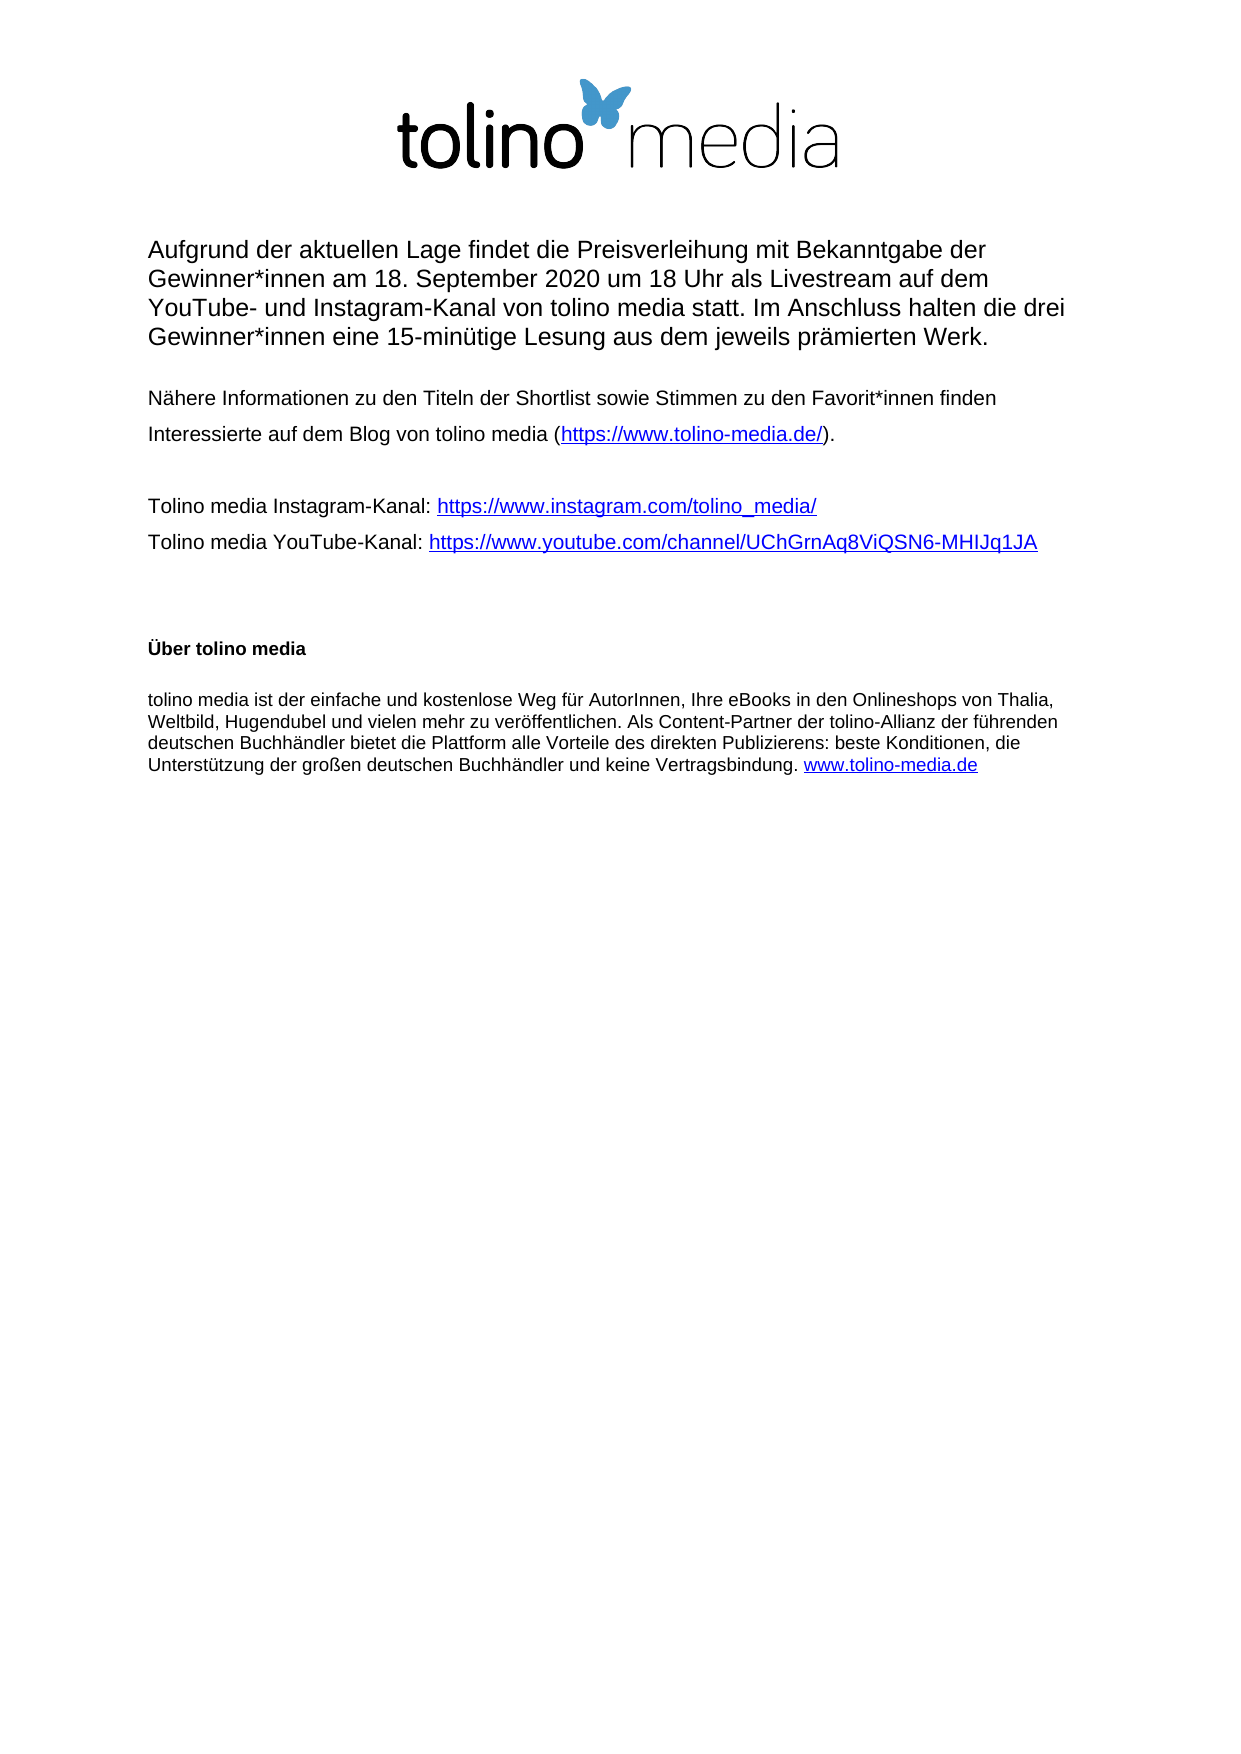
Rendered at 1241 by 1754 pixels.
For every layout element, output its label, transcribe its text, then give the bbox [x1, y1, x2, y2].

text Nähere Informationen zu den Titeln der Shortlist sowie Stimmen zu den Favorit*innen finden Interessierte auf dem Blog von tolino media (https://www.tolino-media.de/). [148, 386, 1093, 446]
text Tolino media Instagram-Kanal: https://www.instagram.com/tolino_media/ [148, 494, 1093, 518]
picture [396, 78, 840, 173]
text tolino media ist der einfache und kostenlose Weg für AutorInnen, Ihre eBooks in den Onlineshops von Thalia, Weltbild, Hugendubel und vielen mehr zu veröffentlichen. Als Content-Partner der tolino-Allianz der führenden deutschen Buchhändler bietet die Plattform alle Vorteile des direkten Publizierens: beste Konditionen, die Unterstützung der großen deutschen Buchhändler und keine Vertragsbindung. www.tolino-media.de [148, 689, 1093, 775]
text Über tolino media [148, 638, 1093, 660]
text Tolino media YouTube-Kanal: https://www.youtube.com/channel/UChGrnAq8ViQSN6-MHIJq1JA [148, 530, 1093, 554]
